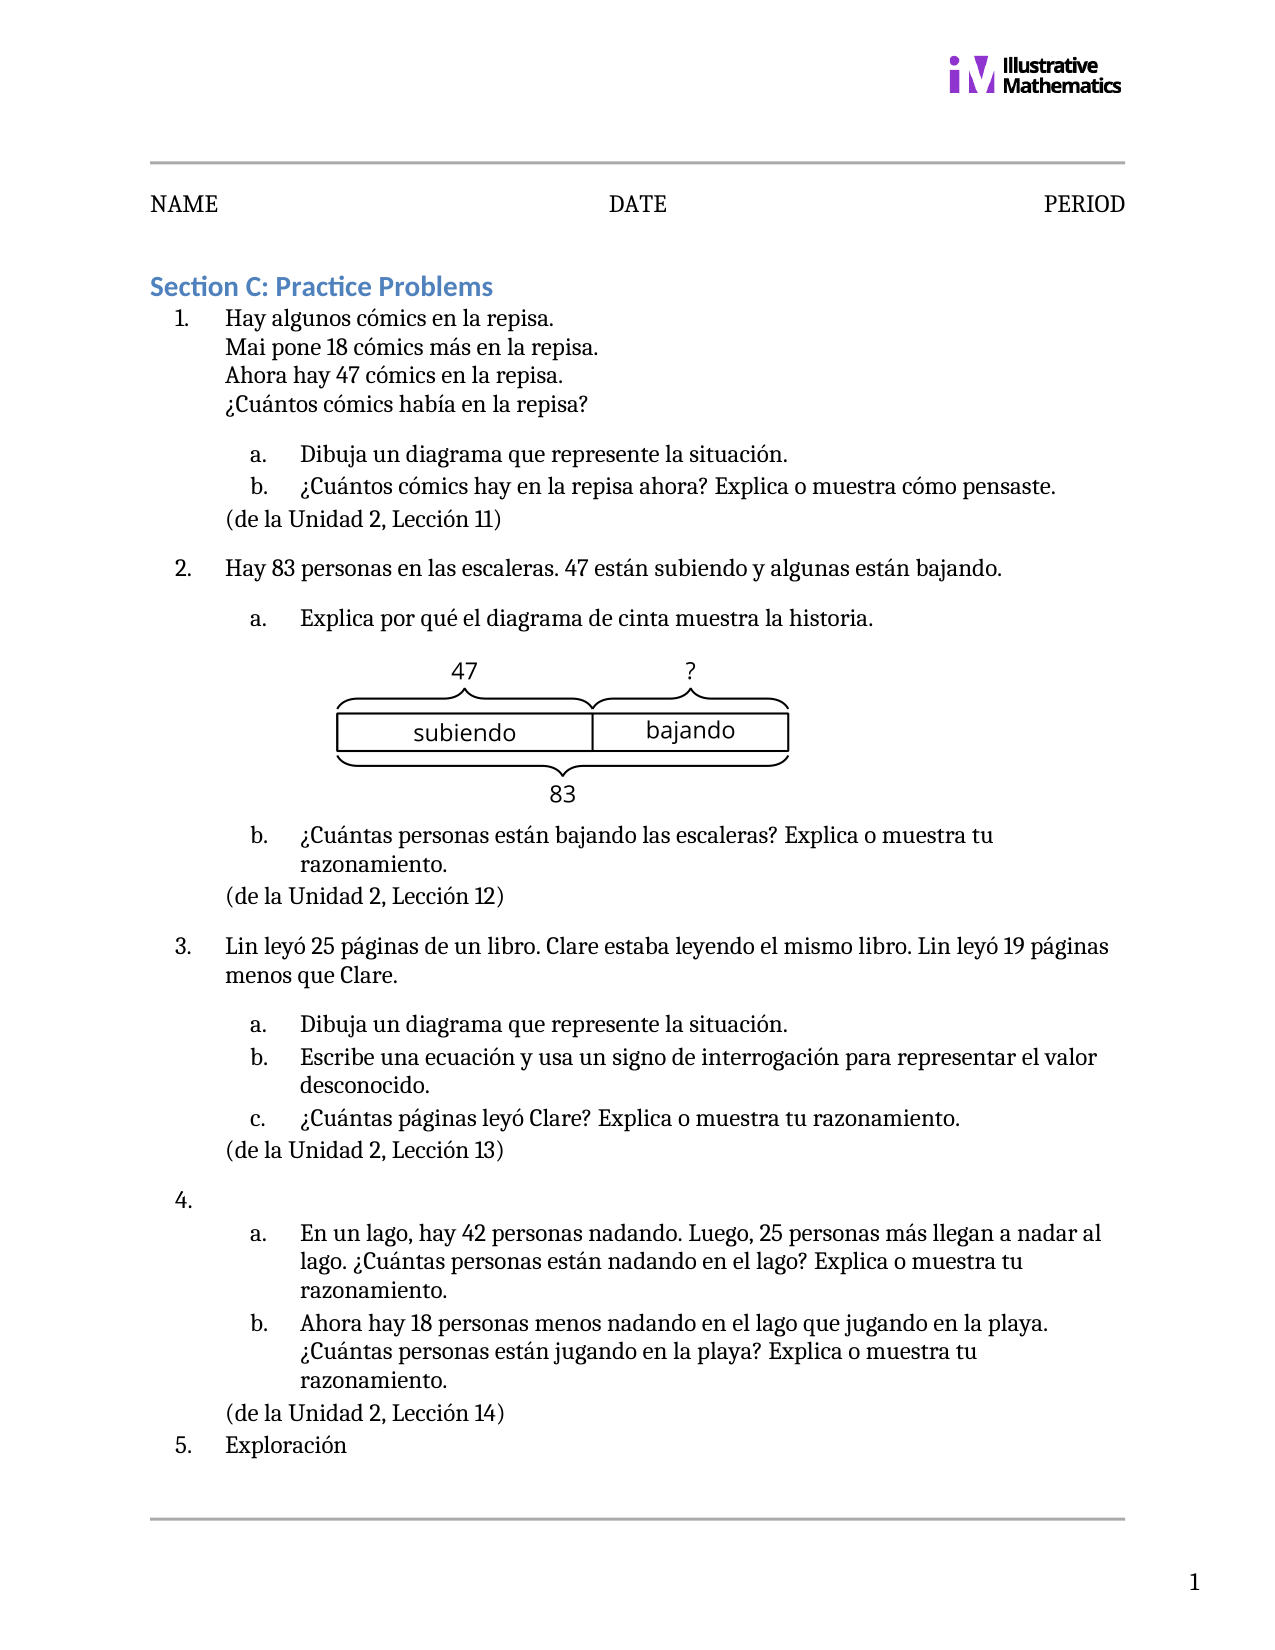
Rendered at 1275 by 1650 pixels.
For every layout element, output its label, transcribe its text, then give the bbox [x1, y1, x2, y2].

list Dibuja un diagrama que represente la situación. [250, 440, 1125, 468]
list ¿Cuántos cómics hay en la repisa ahora? Explica o muestra cómo pensaste. [250, 472, 1125, 501]
list ¿Cuántas personas están bajando las escaleras? Explica o muestra tu razonamiento. [250, 821, 1125, 878]
list (de la Unidad 2, Lección 11) [175, 505, 1125, 533]
list (de la Unidad 2, Lección 12) [175, 882, 1125, 911]
list Explica por qué el diagrama de cinta muestra la historia. [250, 604, 1125, 633]
list Hay algunos cómics en la repisa. Mai pone 18 cómics más en la repisa. Ahora hay 47 cómics en la repisa. ¿Cuántos cómics había en la repisa? [175, 304, 1125, 419]
list Exploración [175, 1431, 1125, 1460]
list Escribe una ecuación y usa un signo de interrogación para representar el valor desconocido. [250, 1043, 1125, 1100]
list (de la Unidad 2, Lección 14) [175, 1398, 1125, 1427]
picture [318, 653, 807, 811]
list En un lago, hay 42 personas nadando. Luego, 25 personas más llegan a nadar al lago. ¿Cuántas personas están nadando en el lago? Explica o muestra tu razonamiento. [250, 1218, 1125, 1305]
subtitle Section C: Practice Problems [150, 268, 1125, 304]
list Lin leyó 25 páginas de un libro. Clare estaba leyendo el mismo libro. Lin leyó 19 páginas menos que Clare. [175, 932, 1125, 989]
list ¿Cuántas páginas leyó Clare? Explica o muestra tu razonamiento. [250, 1104, 1125, 1133]
list Dibuja un diagrama que represente la situación. [250, 1010, 1125, 1039]
list Hay 83 personas en las escaleras. 47 están subiendo y algunas están bajando. [175, 554, 1125, 583]
list (de la Unidad 2, Lección 13) [175, 1136, 1125, 1165]
picture [949, 55, 1121, 93]
list Ahora hay 18 personas menos nadando en el lago que jugando en la playa. ¿Cuántas personas están jugando en la playa? Explica o muestra tu razonamiento. [250, 1308, 1125, 1395]
